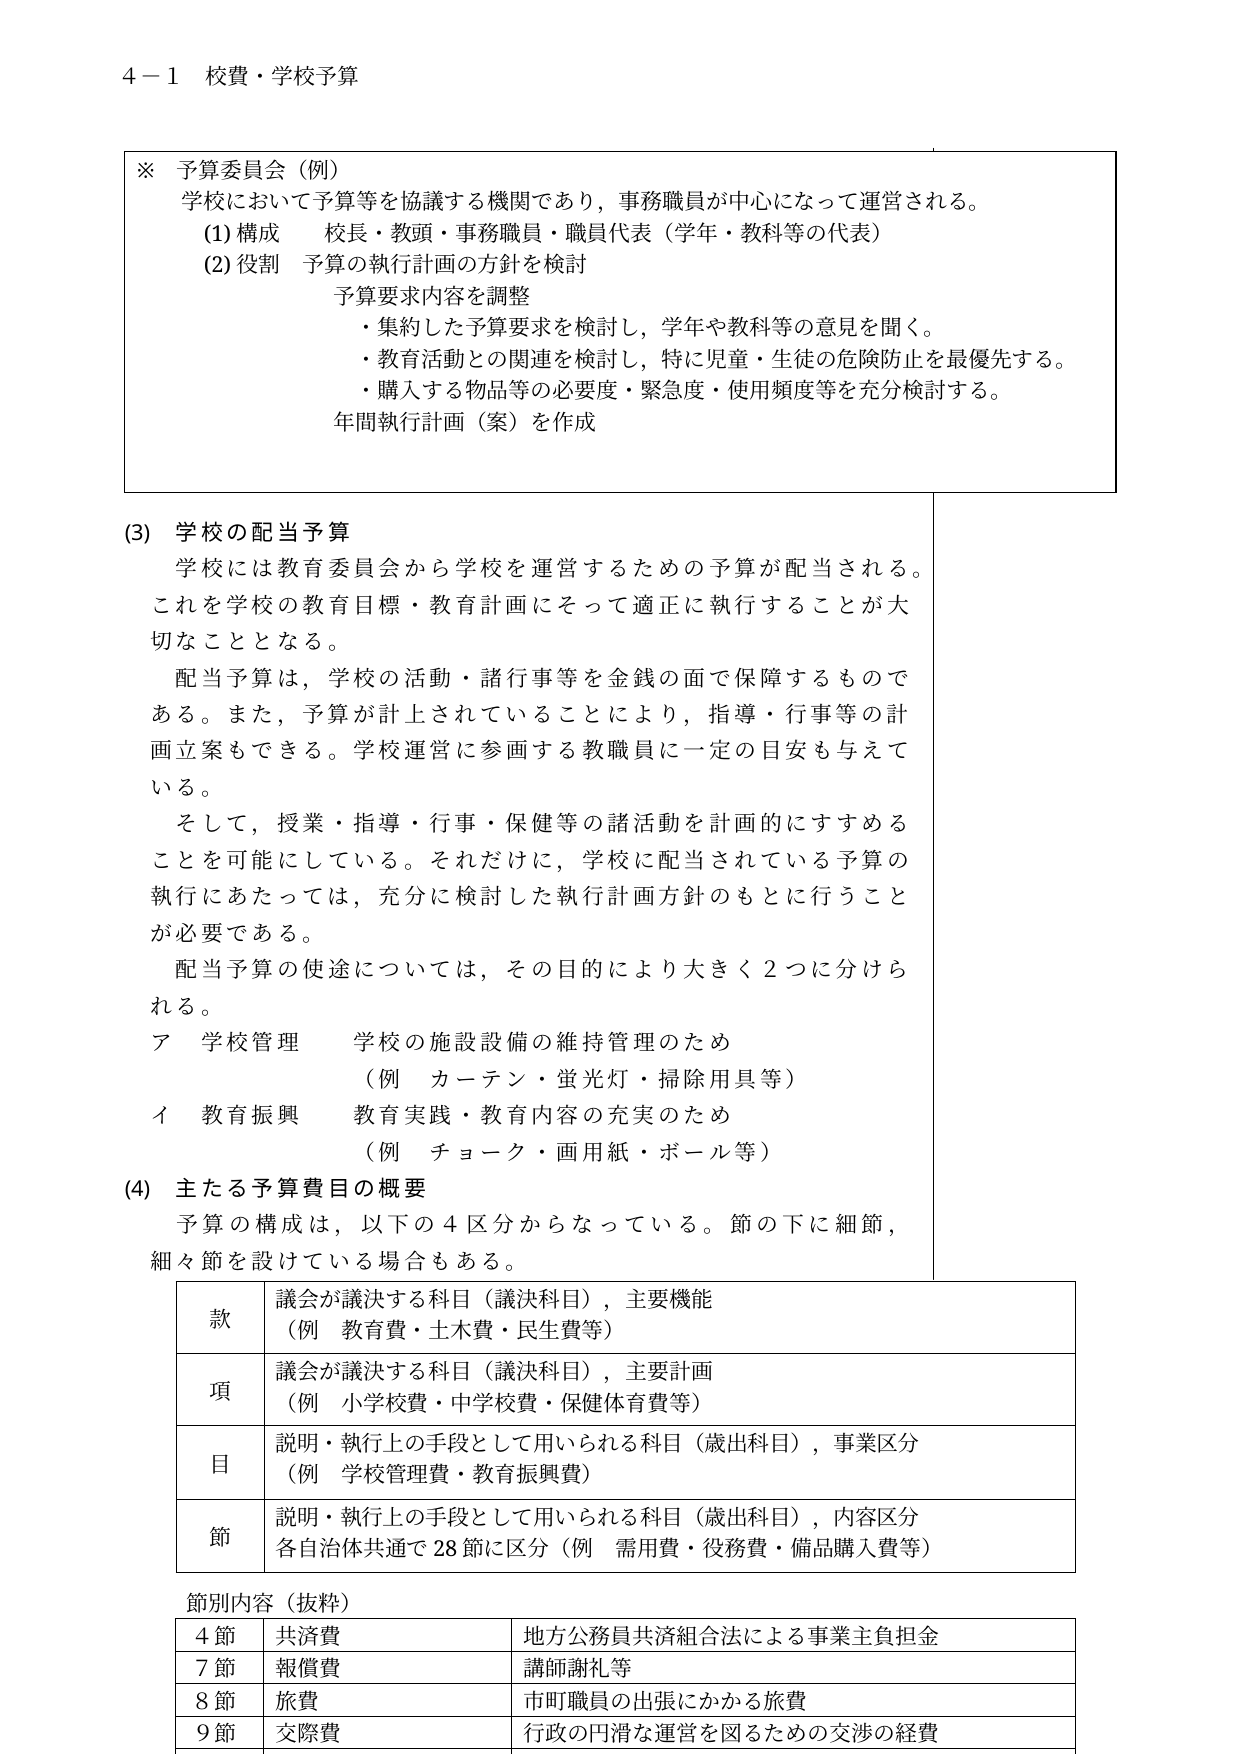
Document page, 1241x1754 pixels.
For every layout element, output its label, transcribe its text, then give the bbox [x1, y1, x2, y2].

text （例 カーテン・蛍光灯・掃除用具等） [124, 1059, 915, 1096]
text 予算の構成は，以下の４区分からなっている。節の下に細節，細々節を設けている場合もある。 [147, 1205, 915, 1278]
text 配当予算は，学校の活動・諸行事等を金銭の面で保障するものである。また，予算が計上されていることにより，指導・行事等の計画立案もできる。学校運営に参画する教職員に一定の目安も与えている。 [147, 658, 915, 804]
text 学校には教育委員会から学校を運営するための予算が配当される。これを学校の教育目標・教育計画にそって適正に執行することが大切なこととなる。 [147, 549, 915, 658]
text ア 学校管理 学校の施設設備の維持管理のため [147, 1023, 915, 1059]
text （例 チョーク・画用紙・ボール等） [124, 1132, 915, 1169]
text イ 教育振興 教育実践・教育内容の充実のため [147, 1096, 915, 1132]
text そして，授業・指導・行事・保健等の諸活動を計画的にすすめることを可能にしている。それだけに，学校に配当されている予算の執行にあたっては，充分に検討した執行計画方針のもとに行うことが必要である。 [147, 804, 915, 950]
text (4) 主たる予算費目の概要 [124, 1169, 915, 1205]
text 配当予算の使途については，その目的により大きく２つに分けられる。 [147, 950, 915, 1023]
text (3) 学校の配当予算 [124, 512, 915, 549]
